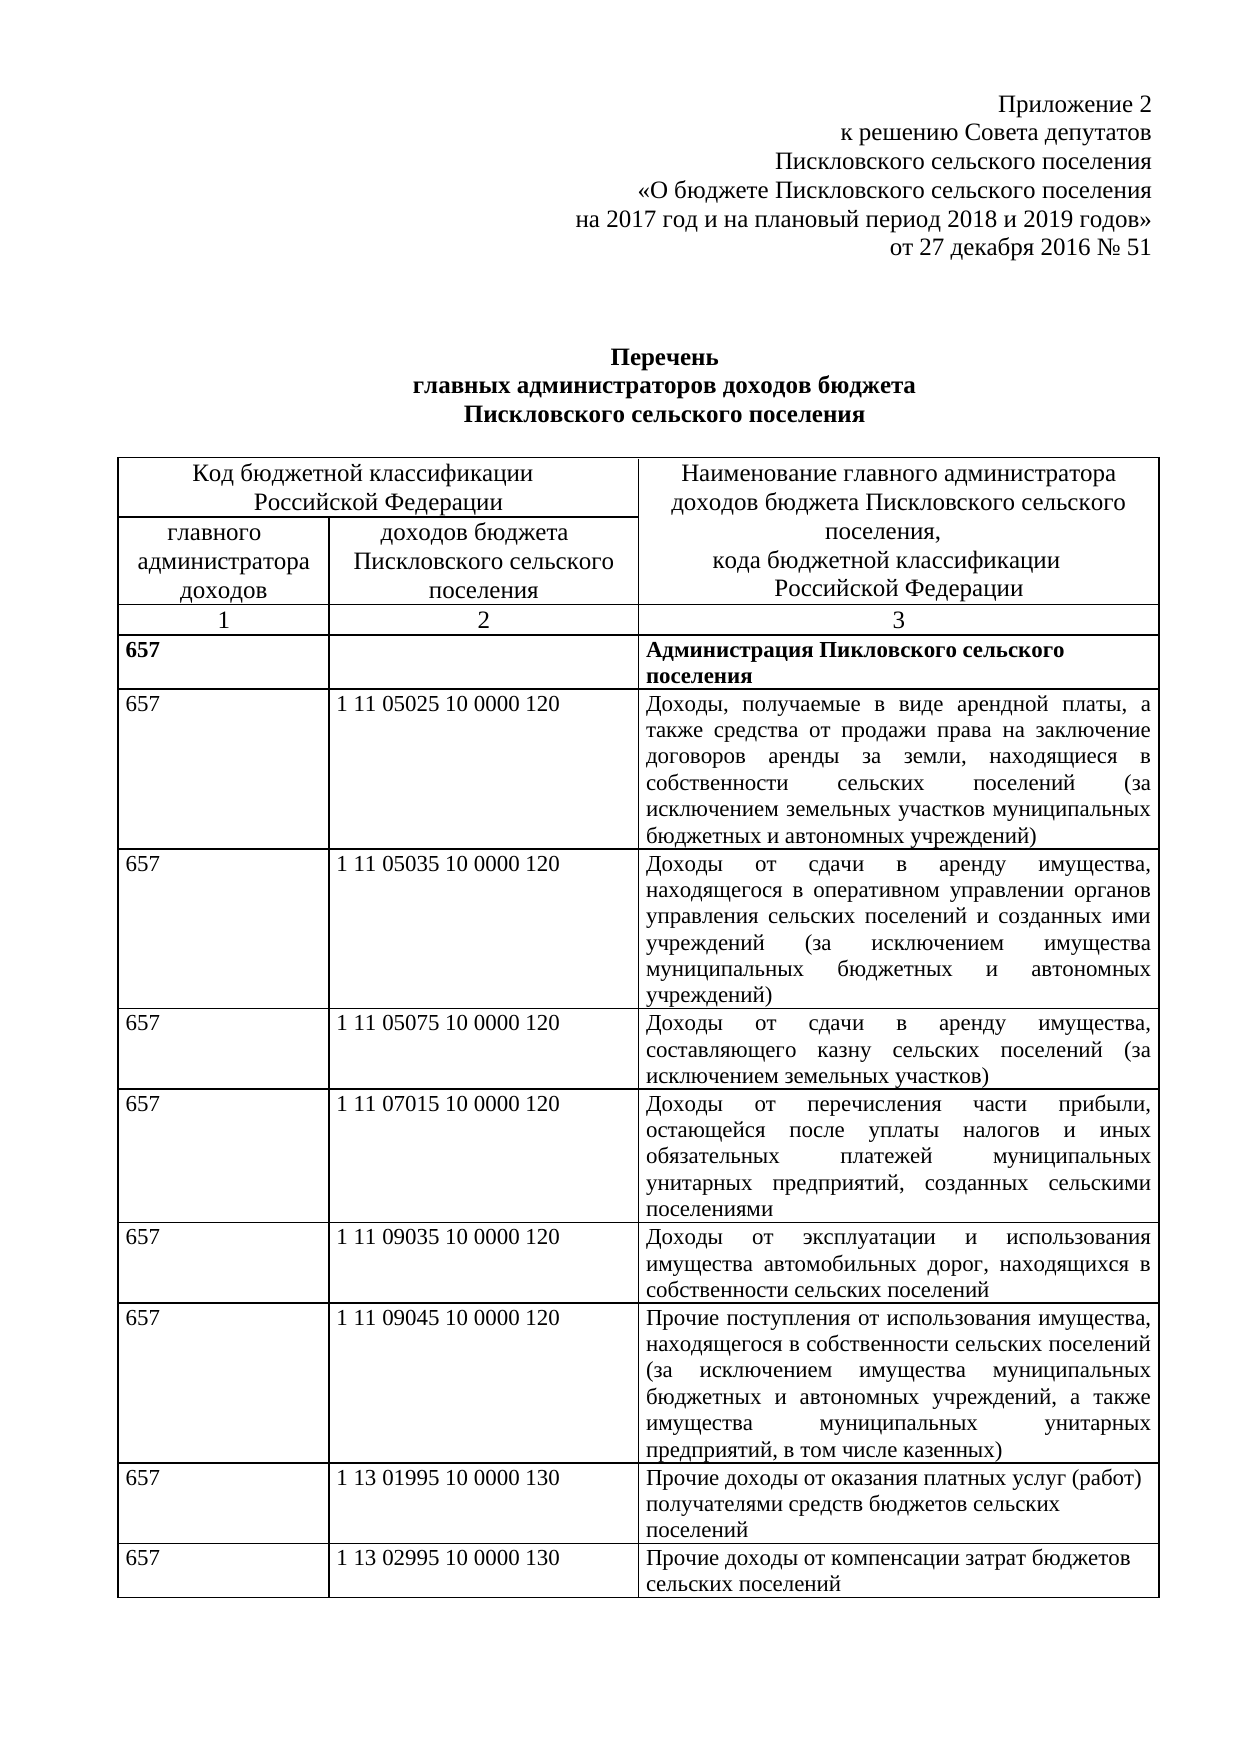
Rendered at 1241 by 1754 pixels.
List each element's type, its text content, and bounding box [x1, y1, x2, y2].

table_cell Доходы от перечисления части прибыли, остающейся после уплаты налогов и иных обязательных платежей муниципальных унитарных предприятий, созданных сельскими поселениями [639, 1090, 1158, 1222]
table_cell главного администратора доходов [119, 518, 328, 604]
text к решению Совета депутатов [177, 117, 1152, 146]
table_cell 1 11 09045 10 0000 120 [330, 1304, 638, 1462]
table_cell Доходы от эксплуатации и использования имущества автомобильных дорог, находящихся в собственности сельских поселений [639, 1223, 1158, 1302]
title Перечень [177, 342, 1152, 371]
table_cell 1 11 05075 10 0000 120 [330, 1009, 638, 1088]
table_cell Прочие поступления от использования имущества, находящегося в собственности сельских поселений (за исключением имущества муниципальных бюджетных и автономных учреждений, а также имущества муниципальных унитарных предприятий, в том числе казенных) [639, 1304, 1158, 1462]
table_cell 1 [119, 605, 328, 634]
table_cell 2 [330, 605, 638, 634]
table_cell Администрация Пикловского сельского поселения [639, 636, 1158, 688]
table_cell 1 11 05035 10 0000 120 [330, 850, 638, 1008]
table_cell Доходы от сдачи в аренду имущества, находящегося в оперативном управлении органов управления сельских поселений и созданных ими учреждений (за исключением имущества муниципальных бюджетных и автономных учреждений) [639, 850, 1158, 1008]
table_cell 1 11 09035 10 0000 120 [330, 1223, 638, 1302]
table_header Наименование главного администратора доходов бюджета Пискловского сельского поселения, кода бюджетной классификации Российской Федерации [639, 458, 1158, 604]
text на 2017 год и на плановый период 2018 и 2019 годов» [177, 204, 1152, 232]
table_cell доходов бюджета Пискловского сельского поселения [330, 518, 638, 604]
table_cell 657 [119, 636, 328, 688]
table_cell Прочие доходы от оказания платных услуг (работ) получателями средств бюджетов сельских поселений [639, 1464, 1158, 1543]
table_cell 657 [119, 690, 328, 848]
table_cell 1 11 07015 10 0000 120 [330, 1090, 638, 1222]
title Пискловского сельского поселения [177, 399, 1152, 428]
table_cell Доходы от сдачи в аренду имущества, составляющего казну сельских поселений (за исключением земельных участков) [639, 1009, 1158, 1088]
table_cell 3 [639, 605, 1158, 634]
table_cell 657 [119, 1090, 328, 1222]
table_cell 657 [119, 1544, 328, 1597]
title главных администраторов доходов бюджета [177, 371, 1152, 399]
text «О бюджете Пискловского сельского поселения [177, 175, 1152, 204]
text Приложение 2 [177, 89, 1152, 117]
table_cell Прочие доходы от компенсации затрат бюджетов сельских поселений [639, 1544, 1158, 1597]
table_cell 1 11 05025 10 0000 120 [330, 690, 638, 848]
text Пискловского сельского поселения [177, 146, 1152, 175]
table_header Код бюджетной классификации Российской Федерации [119, 458, 638, 516]
table_cell 657 [119, 1223, 328, 1302]
table_cell 657 [119, 1304, 328, 1462]
table_cell 1 13 01995 10 0000 130 [330, 1464, 638, 1543]
table_cell 657 [119, 1009, 328, 1088]
table_cell 1 13 02995 10 0000 130 [330, 1544, 638, 1597]
table_cell [330, 636, 638, 688]
table_cell 657 [119, 850, 328, 1008]
table_cell Доходы, получаемые в виде арендной платы, а также средства от продажи права на заключение договоров аренды за земли, находящиеся в собственности сельских поселений (за исключением земельных участков муниципальных бюджетных и автономных учреждений) [639, 690, 1158, 848]
table_cell 657 [119, 1464, 328, 1543]
text от 27 декабря 2016 № 51 [177, 232, 1152, 261]
